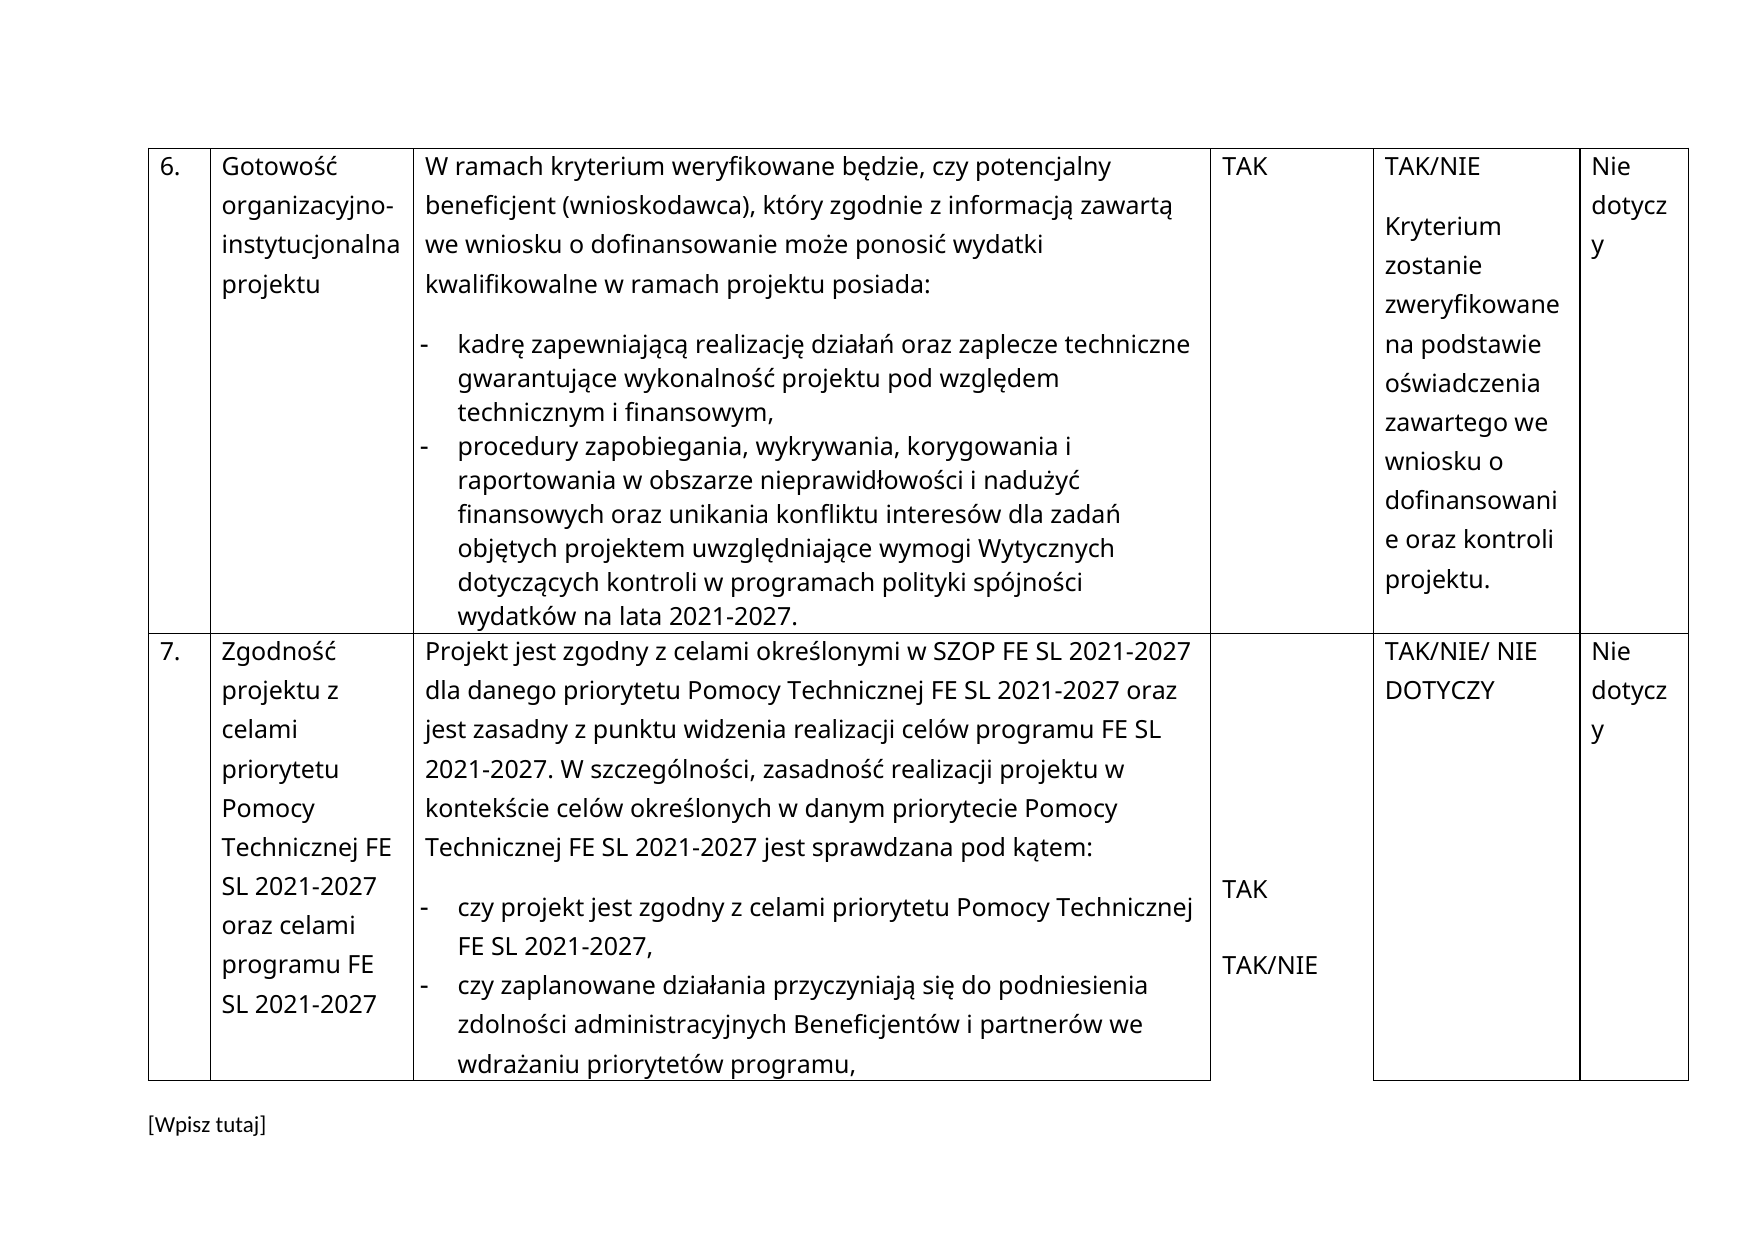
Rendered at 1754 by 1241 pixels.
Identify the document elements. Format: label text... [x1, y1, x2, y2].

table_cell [211, 634, 413, 1080]
table_cell Nie dotyczy [1581, 149, 1688, 633]
table_cell TAK [1211, 149, 1373, 633]
table_cell Nie dotyczy [1581, 634, 1688, 1080]
table_cell TAK/NIE Kryterium zostanie zweryfikowane na podstawie oświadczenia zawartego we wniosku o dofinansowanie oraz kontroli projektu. [1374, 149, 1579, 633]
table_cell Gotowość organizacyjno- instytucjonalna projektu [211, 149, 413, 633]
table_cell [149, 149, 210, 633]
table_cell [1374, 634, 1579, 1080]
table_cell TAK TAK/NIE TAK/NIE [1211, 634, 1373, 1080]
table_cell [149, 634, 210, 1080]
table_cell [414, 634, 1210, 1080]
table_cell W ramach kryterium weryfikowane będzie, czy potencjalny beneficjent (wnioskodawca), który zgodnie z informacją zawartą we wniosku o dofinansowanie może ponosić wydatki kwalifikowalne w ramach projektu posiada: kadrę zapewniającą realizację działań oraz zaplecze techniczne gwarantujące wykonalność projektu pod względem technicznym i finansowym, procedury zapobiegania, wykrywania, korygowania i raportowania w obszarze nieprawidłowości i nadużyć finansowych oraz unikania konfliktu interesów dla zadań objętych projektem uwzględniające wymogi Wytycznych dotyczących kontroli w programach polityki spójności wydatków na lata 2021-2027. [414, 149, 1210, 633]
